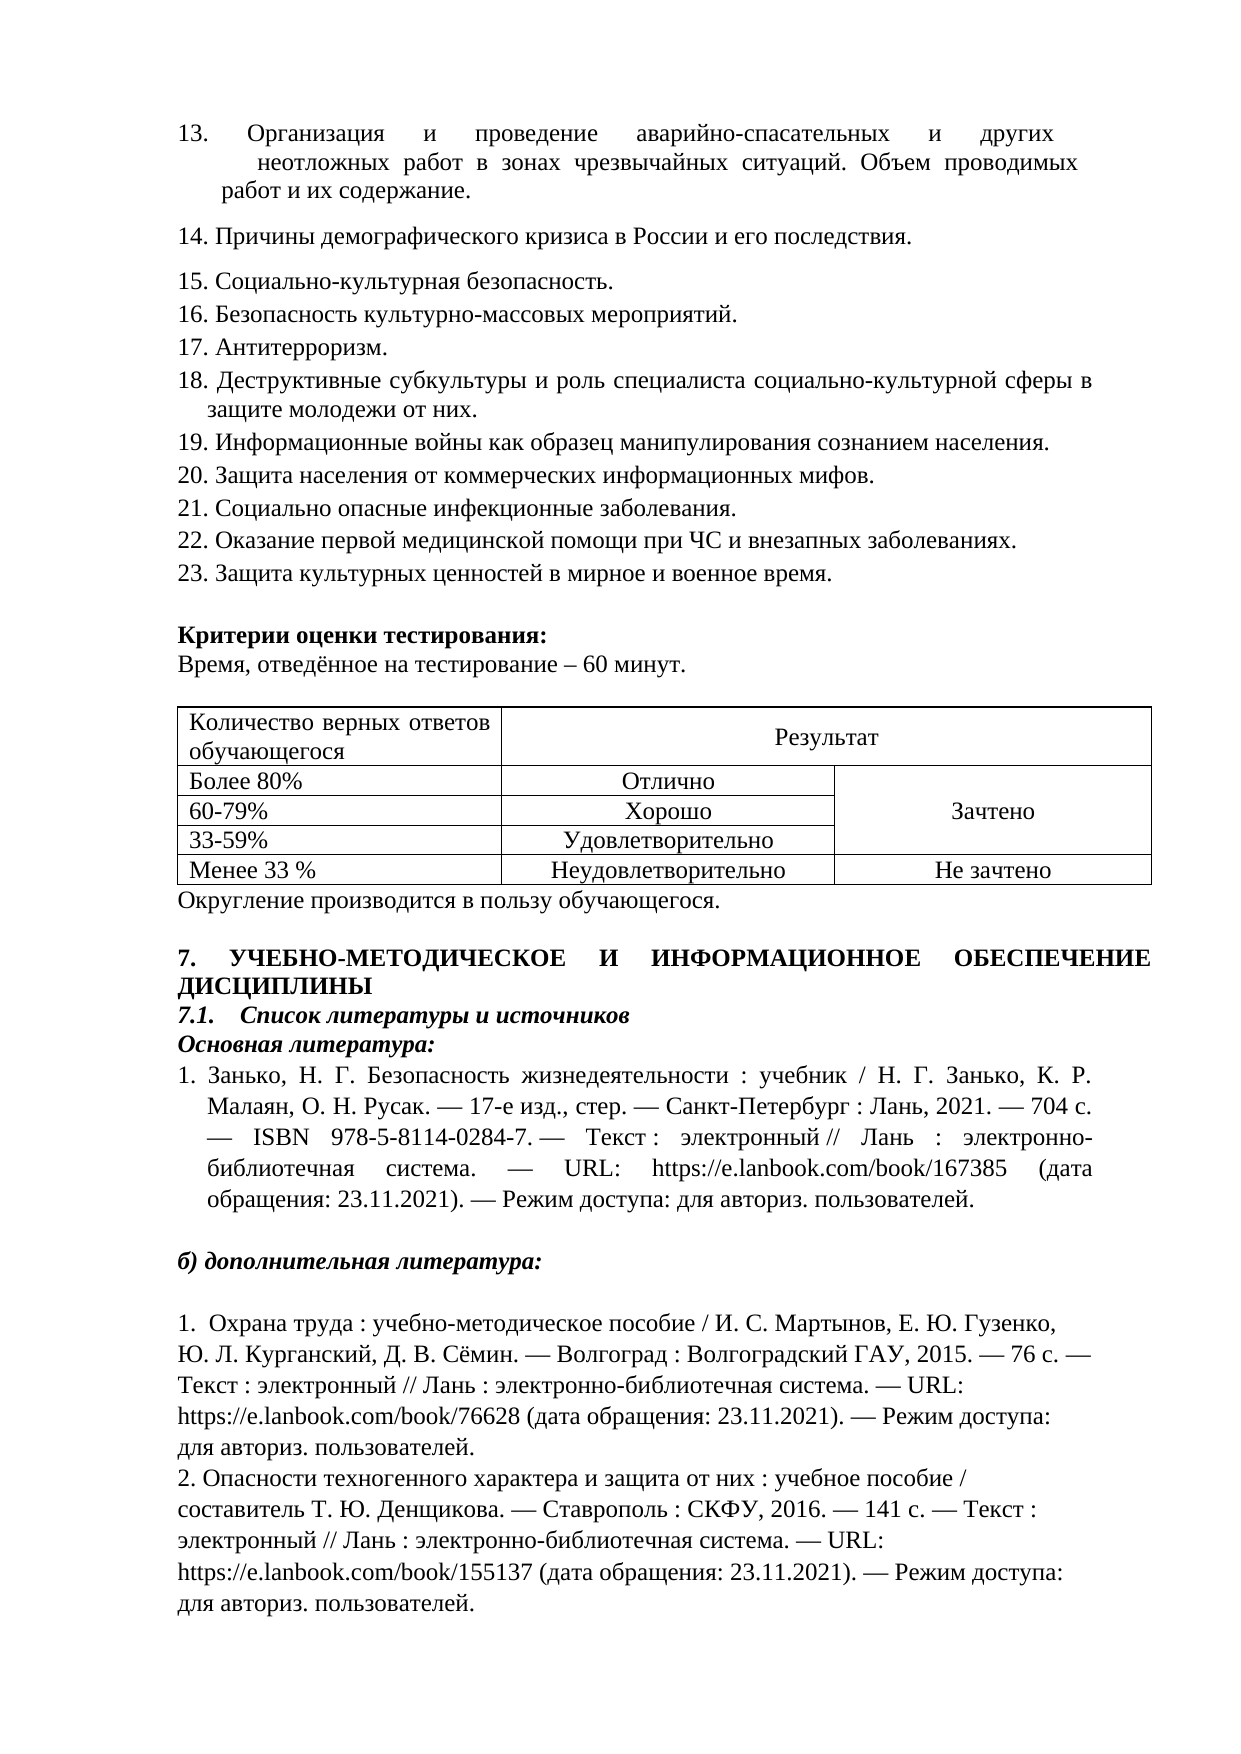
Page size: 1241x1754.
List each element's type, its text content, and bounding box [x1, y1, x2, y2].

text Время, отведённое на тестирование – 60 минут. [177, 649, 1152, 678]
text 15. Социально-культурная безопасность. [177, 266, 1093, 295]
text 14. Причины демографического кризиса в России и его последствия. [177, 221, 1093, 250]
table_header Количество верных ответов обучающегося [178, 708, 501, 765]
text Критерии оценки тестирования: [177, 620, 1152, 649]
table_cell Не зачтено [835, 855, 1151, 884]
table_cell Зачтено [835, 766, 1151, 854]
table_cell 33-59% [178, 826, 501, 854]
table_cell Менее 33 % [178, 855, 501, 884]
text 16. Безопасность культурно-массовых мероприятий. [177, 299, 1093, 328]
text Округление производится в пользу обучающегося. [177, 885, 1152, 914]
table_header Результат [502, 708, 1151, 765]
text 13. Организация и проведение аварийно-спасательных и других неотложных работ в зонах чрезвычайных ситуаций. Объем проводимых работ и их содержание. [177, 118, 1093, 204]
text 2. Опасности техногенного характера и защита от них : учебное пособие / составитель Т. Ю. Денщикова. — Ставрополь : СКФУ, 2016. — 141 с. — Текст : электронный // Лань : электронно-библиотечная система. — URL: https://e.lanbook.com/book/155137 (дата обращения: 23.11.2021). — Режим доступа: для авториз. пользователей. [177, 1463, 1093, 1616]
text 17. Антитерроризм. [177, 332, 1093, 361]
text 7. УЧЕБНО-МЕТОДИЧЕСКОЕ И ИНФОРМАЦИОННОЕ ОБЕСПЕЧЕНИЕ ДИСЦИПЛИНЫ [177, 943, 1152, 1000]
text 1. Занько, Н. Г. Безопасность жизнедеятельности : учебник / Н. Г. Занько, К. Р. Малаян, О. Н. Русак. — 17-е изд., стер. — Санкт-Петербург : Лань, 2021. — 704 с. — ISBN 978-5-8114-0284-7. — Текст : электронный // Лань : электронно-библиотечная система. — URL: https://e.lanbook.com/book/167385 (дата обращения: 23.11.2021). — Режим доступа: для авториз. пользователей. [177, 1060, 1093, 1213]
table_cell Более 80% [178, 766, 501, 795]
text 19. Информационные войны как образец манипулирования сознанием населения. [177, 427, 1093, 456]
table_cell Удовлетворительно [502, 826, 834, 854]
text 18. Деструктивные субкультуры и роль специалиста социально-культурной сферы в защите молодежи от них. [177, 365, 1093, 423]
text 7.1. Список литературы и источников [177, 1000, 1152, 1029]
text б) дополнительная литература: [177, 1246, 1152, 1275]
table_cell 60-79% [178, 796, 501, 824]
table_cell Неудовлетворительно [502, 855, 834, 884]
text 21. Социально опасные инфекционные заболевания. [177, 493, 1093, 521]
text Основная литература: [177, 1029, 1152, 1058]
text 1. Охрана труда : учебно-методическое пособие / И. С. Мартынов, Е. Ю. Гузенко, Ю. Л. Курганский, Д. В. Сёмин. — Волгоград : Волгоградский ГАУ, 2015. — 76 с. — Текст : электронный // Лань : электронно-библиотечная система. — URL: https://e.lanbook.com/book/76628 (дата обращения: 23.11.2021). — Режим доступа: для авториз. пользователей. [177, 1308, 1093, 1461]
text 22. Оказание первой медицинской помощи при ЧС и внезапных заболеваниях. [177, 526, 1093, 554]
text 23. Защита культурных ценностей в мирное и военное время. [177, 558, 1093, 587]
table_cell Хорошо [502, 796, 834, 824]
table_cell Отлично [502, 766, 834, 795]
text 20. Защита населения от коммерческих информационных мифов. [177, 460, 1093, 488]
